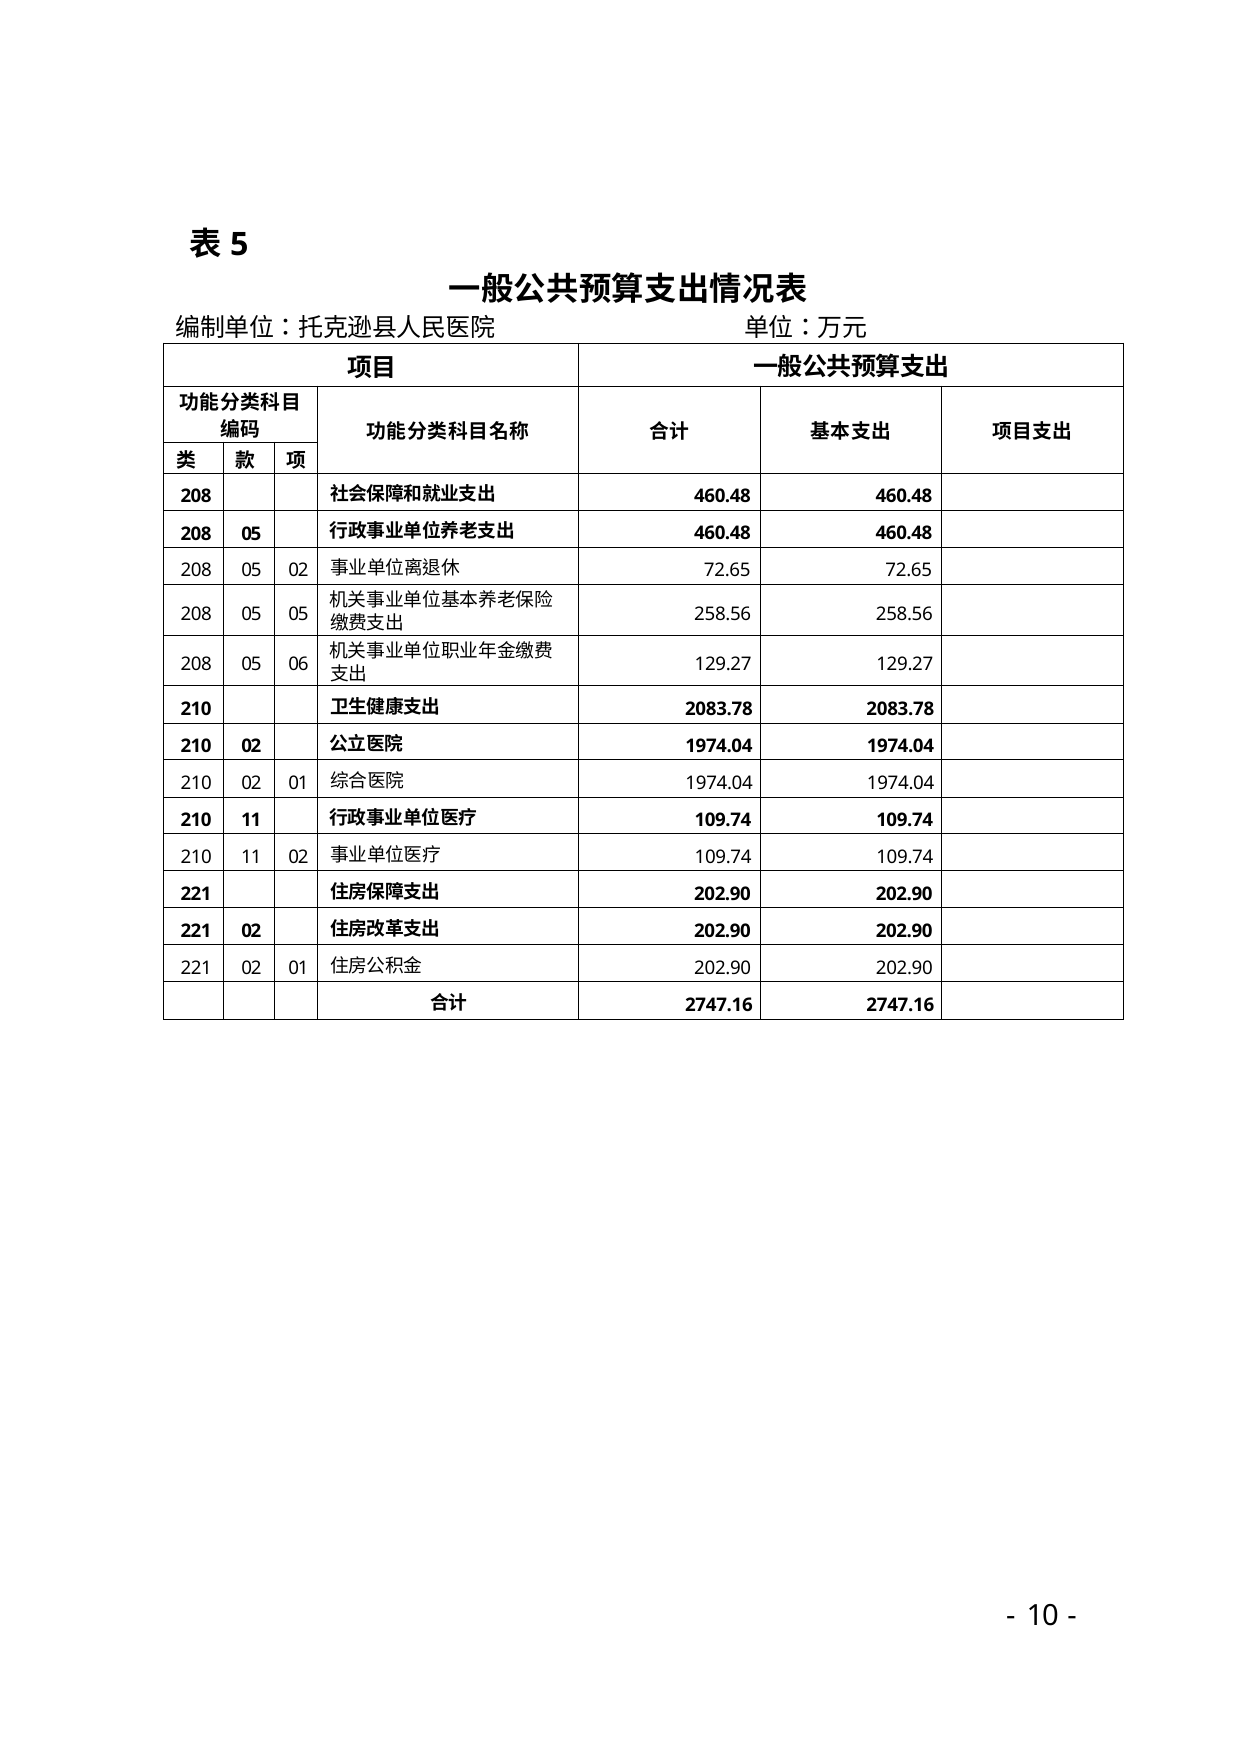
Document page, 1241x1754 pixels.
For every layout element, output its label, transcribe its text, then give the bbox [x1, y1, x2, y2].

table_cell 项 [275, 443, 317, 473]
text 编制单位：托克逊县人民医院 单位：万元 [175, 312, 1124, 342]
table_cell 210 [164, 724, 223, 759]
table_cell 1974.04 [761, 724, 941, 759]
table_cell [942, 871, 1123, 907]
table_cell [275, 474, 317, 510]
table_cell 129.27 [579, 636, 760, 685]
table_cell [275, 798, 317, 833]
table_cell [275, 724, 317, 759]
table_cell [942, 945, 1123, 981]
table_cell 72.65 [761, 548, 941, 584]
table_cell [942, 798, 1123, 833]
table_cell [942, 548, 1123, 584]
table_cell 事业单位离退休 [318, 548, 578, 584]
table_cell 公立医院 [318, 724, 578, 759]
table_cell [275, 982, 317, 1019]
table_cell 05 [224, 548, 274, 584]
table_cell 109.74 [761, 798, 941, 833]
table_cell [224, 474, 274, 510]
table_cell 合计 [318, 982, 578, 1019]
table_cell 05 [224, 511, 274, 547]
table_cell 住房公积金 [318, 945, 578, 981]
table_cell 221 [164, 908, 223, 944]
table_cell [224, 686, 274, 722]
table_cell 卫生健康支出 [318, 686, 578, 722]
table_cell 210 [164, 686, 223, 722]
table_cell 02 [224, 724, 274, 759]
table_cell 72.65 [579, 548, 760, 584]
table_cell 208 [164, 474, 223, 510]
table_cell [942, 585, 1123, 635]
table_cell 210 [164, 798, 223, 833]
table_cell 109.74 [761, 834, 941, 870]
table_cell 202.90 [579, 945, 760, 981]
table_cell 109.74 [579, 834, 760, 870]
table_cell 221 [164, 945, 223, 981]
table_cell 05 [275, 585, 317, 635]
table_cell 210 [164, 760, 223, 796]
table_cell [942, 982, 1123, 1019]
table_cell 02 [224, 945, 274, 981]
table_cell 合计 [579, 387, 760, 473]
table_header 项目 [164, 344, 578, 386]
table_cell [942, 636, 1123, 685]
table_cell 109.74 [579, 798, 760, 833]
table_cell [942, 686, 1123, 722]
table_cell [942, 511, 1123, 547]
table_cell 机关事业单位职业年金缴费 支出 [318, 636, 578, 685]
table_cell 基本支出 [761, 387, 941, 473]
table_cell 1974.04 [579, 724, 760, 759]
table_cell 01 [275, 945, 317, 981]
table_cell [224, 982, 274, 1019]
table_cell 住房保障支出 [318, 871, 578, 907]
table_cell 1974.04 [761, 760, 941, 796]
table_cell 2747.16 [761, 982, 941, 1019]
table_cell 202.90 [579, 871, 760, 907]
table_cell 综合医院 [318, 760, 578, 796]
table_cell [942, 908, 1123, 944]
table_cell 功能分类科目名称 [318, 387, 578, 473]
table_cell 类 [164, 443, 223, 473]
text 表 5 [189, 223, 1124, 264]
table_cell 11 [224, 834, 274, 870]
table_cell 1974.04 [579, 760, 760, 796]
table_cell 208 [164, 548, 223, 584]
table_cell 款 [224, 443, 274, 473]
table_cell 129.27 [761, 636, 941, 685]
table_cell 258.56 [761, 585, 941, 635]
table_cell 208 [164, 585, 223, 635]
table_cell 208 [164, 511, 223, 547]
table_cell [224, 871, 274, 907]
table_cell 02 [224, 908, 274, 944]
table_cell 行政事业单位养老支出 [318, 511, 578, 547]
table_cell 事业单位医疗 [318, 834, 578, 870]
table_cell 11 [224, 798, 274, 833]
table_cell 221 [164, 871, 223, 907]
table_cell 2083.78 [579, 686, 760, 722]
table_cell [275, 511, 317, 547]
table_cell 208 [164, 636, 223, 685]
table_cell 460.48 [761, 511, 941, 547]
table_cell 02 [275, 548, 317, 584]
table_header 一般公共预算支出 [579, 344, 1123, 386]
table_cell 06 [275, 636, 317, 685]
table_cell 功能分类科目 编码 [164, 387, 317, 442]
table_cell 社会保障和就业支出 [318, 474, 578, 510]
table_cell 01 [275, 760, 317, 796]
table_cell [275, 871, 317, 907]
table_cell 202.90 [761, 908, 941, 944]
table_cell [275, 686, 317, 722]
table_cell [942, 760, 1123, 796]
table_cell [942, 474, 1123, 510]
table_cell 460.48 [761, 474, 941, 510]
table_cell 2747.16 [579, 982, 760, 1019]
table_cell [942, 724, 1123, 759]
table_cell 460.48 [579, 511, 760, 547]
table_cell 05 [224, 585, 274, 635]
table_cell 202.90 [761, 945, 941, 981]
table_cell 202.90 [761, 871, 941, 907]
table_cell 02 [224, 760, 274, 796]
table_cell [164, 982, 223, 1019]
table_cell 02 [275, 834, 317, 870]
table_cell 行政事业单位医疗 [318, 798, 578, 833]
table_cell [942, 834, 1123, 870]
table_cell [275, 908, 317, 944]
table_cell 机关事业单位基本养老保险 缴费支出 [318, 585, 578, 635]
table_cell 2083.78 [761, 686, 941, 722]
table_cell 项目支出 [942, 387, 1123, 473]
text 一般公共预算支出情况表 [448, 268, 1124, 308]
table_cell 05 [224, 636, 274, 685]
table_cell 202.90 [579, 908, 760, 944]
table_cell 210 [164, 834, 223, 870]
table_cell 460.48 [579, 474, 760, 510]
table_cell 258.56 [579, 585, 760, 635]
table_cell 住房改革支出 [318, 908, 578, 944]
